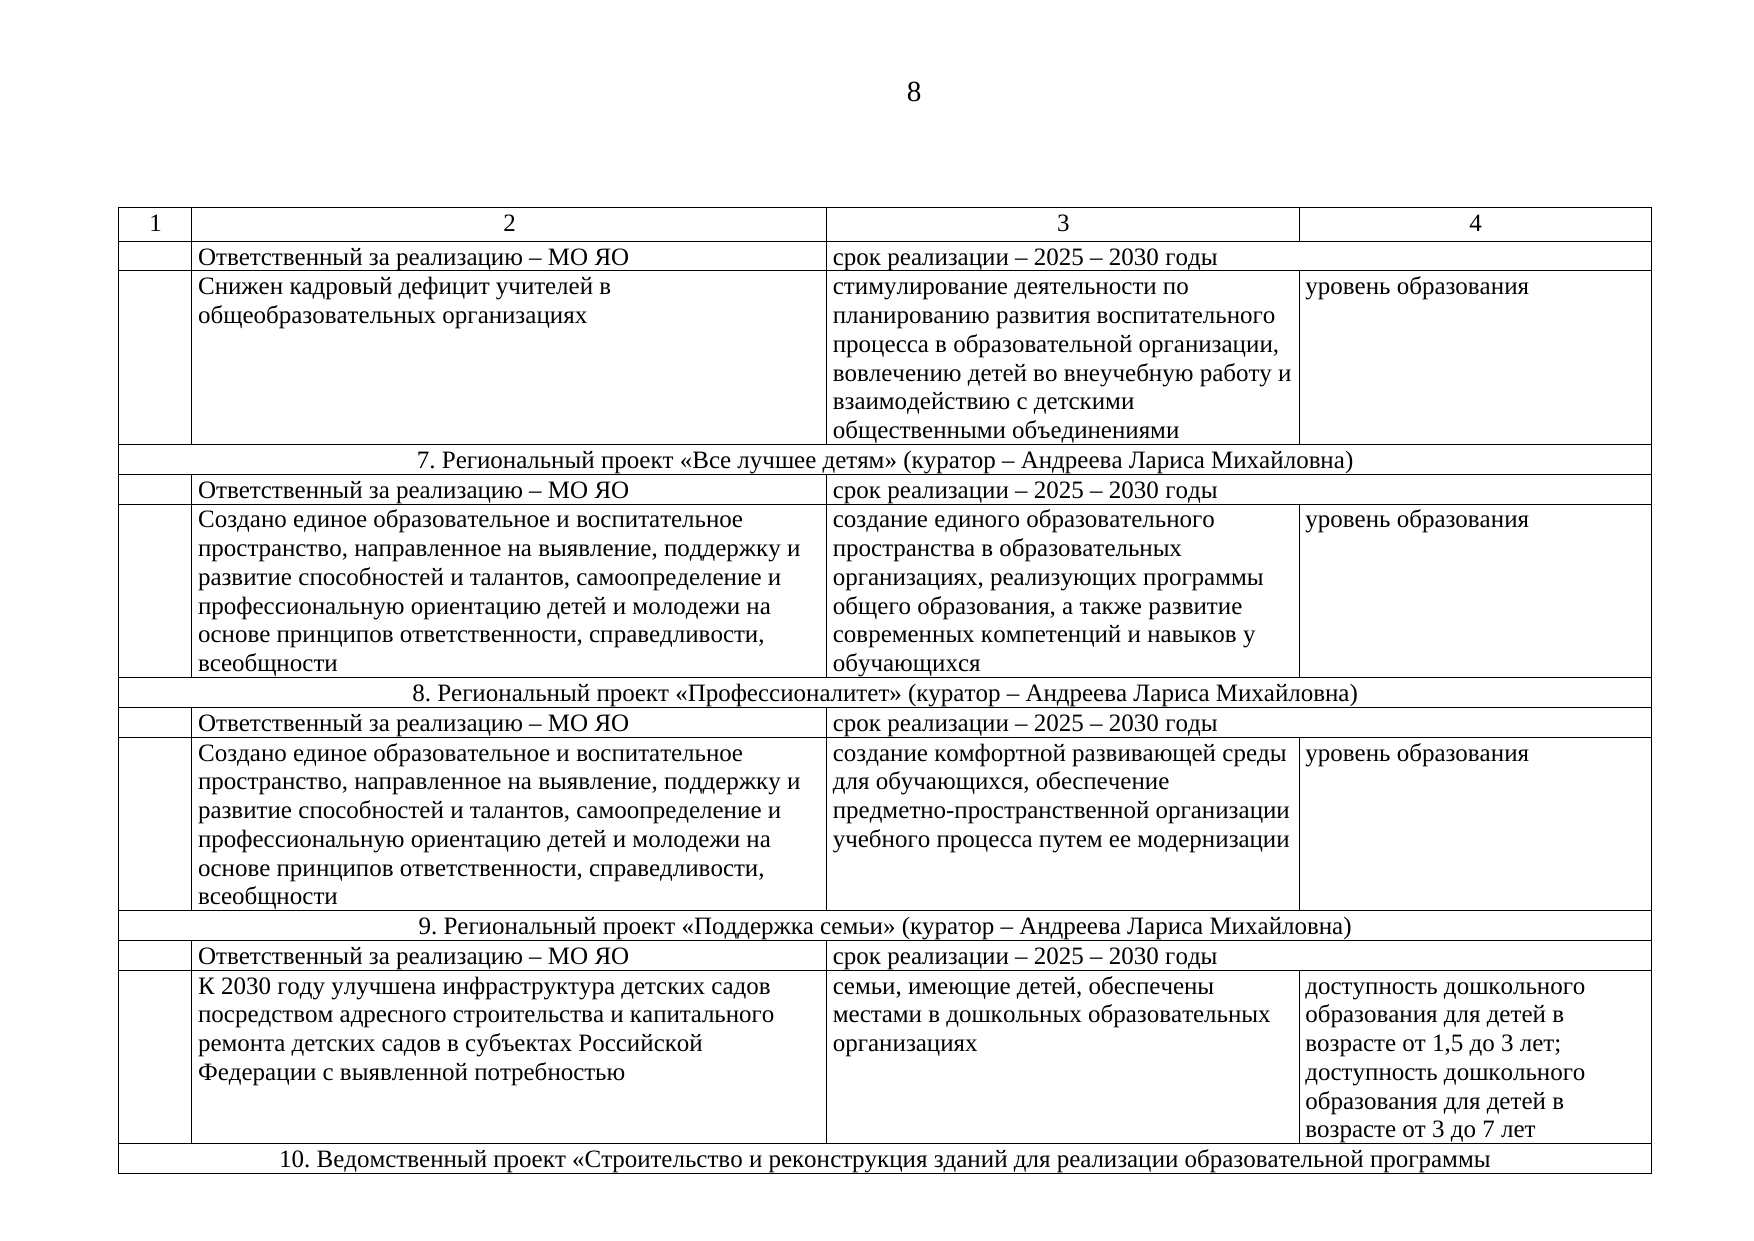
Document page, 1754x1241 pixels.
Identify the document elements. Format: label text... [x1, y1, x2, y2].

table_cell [119, 1144, 1651, 1173]
table_header 2 [192, 208, 826, 241]
table_cell Ответственный за реализацию – МО ЯО [192, 708, 826, 737]
table_cell 8. Региональный проект «Профессионалитет» (куратор – Андреева Лариса Михайловна) [119, 678, 1651, 707]
table_cell срок реализации – 2025 – 2030 годы [827, 708, 1651, 737]
table_cell 9. Региональный проект «Поддержка семьи» (куратор – Андреева Лариса Михайловна) [119, 911, 1651, 940]
table_cell доступность дошкольного образования для детей в возрасте от 1,5 до 3 лет; доступность дошкольного образования для детей в возрасте от 3 до 7 лет [1300, 971, 1651, 1143]
table_cell Создано единое образовательное и воспитательное пространство, направленное на выявление, поддержку и развитие способностей и талантов, самоопределение и профессиональную ориентацию детей и молодежи на основе принципов ответственности, справедливости, всеобщности [192, 505, 826, 677]
table_cell [119, 271, 191, 444]
table_cell семьи, имеющие детей, обеспечены местами в дошкольных образовательных организациях [827, 971, 1299, 1143]
table_cell срок реализации – 2025 – 2030 годы [827, 242, 1651, 270]
table_cell [119, 242, 191, 270]
table_cell срок реализации – 2025 – 2030 годы [827, 941, 1651, 970]
table_cell [119, 941, 191, 970]
table_cell срок реализации – 2025 – 2030 годы [827, 475, 1651, 503]
table_cell создание комфортной развивающей среды для обучающихся, обеспечение предметно-пространственной организации учебного процесса путем ее модернизации [827, 738, 1299, 910]
table_cell [119, 738, 191, 910]
table_cell уровень образования [1300, 738, 1651, 910]
table_cell [119, 505, 191, 677]
table_cell [119, 971, 191, 1143]
table_cell [119, 475, 191, 503]
table_header 4 [1300, 208, 1651, 241]
table_cell К 2030 году улучшена инфраструктура детских садов посредством адресного строительства и капитального ремонта детских садов в субъектах Российской Федерации с выявленной потребностью [192, 971, 826, 1143]
table_cell Ответственный за реализацию – МО ЯО [192, 941, 826, 970]
table_cell Снижен кадровый дефицит учителей в общеобразовательных организациях [192, 271, 826, 444]
table_cell создание единого образовательного пространства в образовательных организациях, реализующих программы общего образования, а также развитие современных компетенций и навыков у обучающихся [827, 505, 1299, 677]
table_cell Ответственный за реализацию – МО ЯО [192, 475, 826, 503]
table_cell уровень образования [1300, 271, 1651, 444]
table_cell уровень образования [1300, 505, 1651, 677]
table_cell 7. Региональный проект «Все лучшее детям» (куратор – Андреева Лариса Михайловна) [119, 445, 1651, 474]
table_cell Ответственный за реализацию – МО ЯО [192, 242, 826, 270]
table_cell [119, 708, 191, 737]
table_header 1 [119, 208, 191, 241]
table_cell стимулирование деятельности по планированию развития воспитательного процесса в образовательной организации, вовлечению детей во внеучебную работу и взаимодействию с детскими общественными объединениями [827, 271, 1299, 444]
table_header 3 [827, 208, 1299, 241]
table_cell Создано единое образовательное и воспитательное пространство, направленное на выявление, поддержку и развитие способностей и талантов, самоопределение и профессиональную ориентацию детей и молодежи на основе принципов ответственности, справедливости, всеобщности [192, 738, 826, 910]
